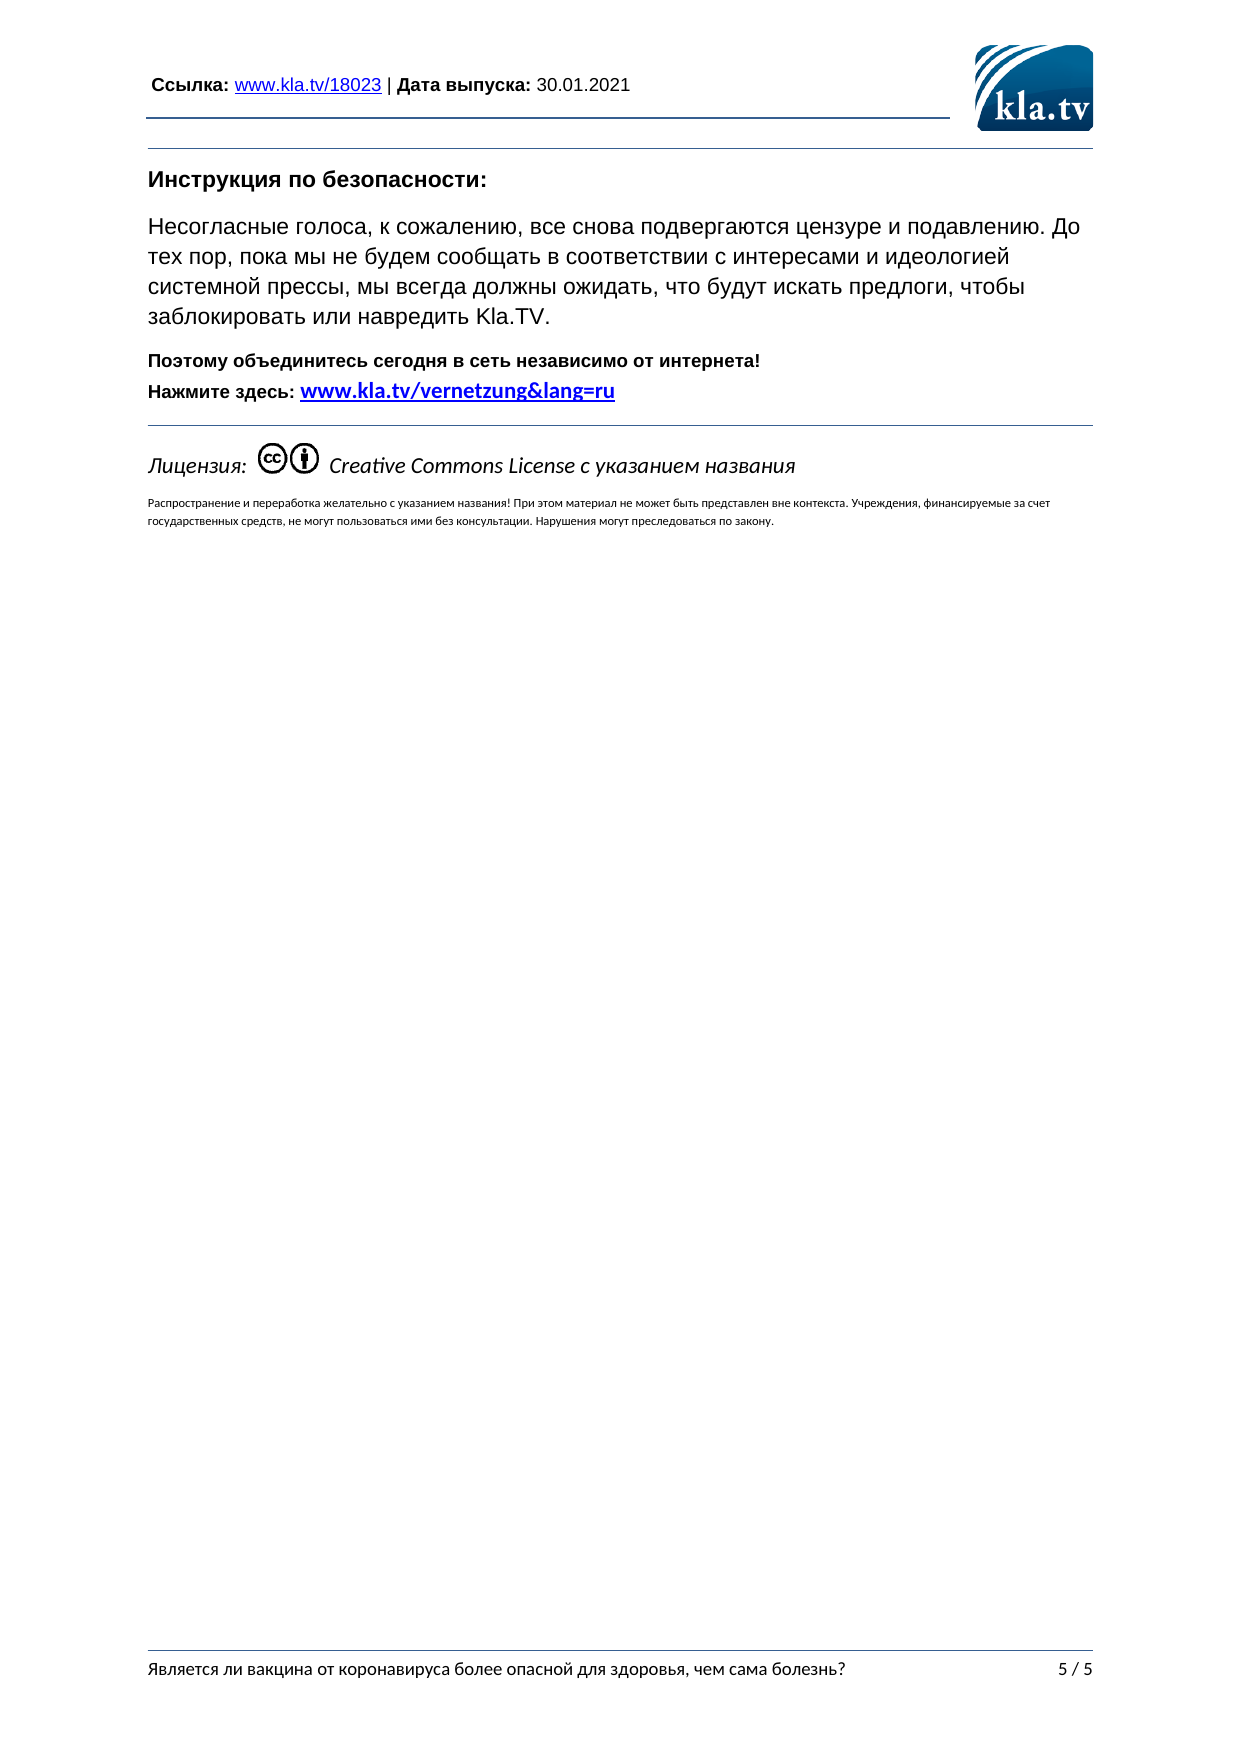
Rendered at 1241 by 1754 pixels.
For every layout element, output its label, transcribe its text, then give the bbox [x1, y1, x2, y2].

text Несогласные голоса, к сожалению, все снова подвергаются цензуре и подавлению. До тех пор, пока мы не будем сообщать в соответствии с интересами и идеологией системной прессы, мы всегда должны ожидать, что будут искать предлоги, чтобы заблокировать или навредить Kla.TV. [148, 213, 1093, 330]
text Распространение и переработка желательно с указанием названия! При этом материал не может быть представлен вне контекста. Учреждения, финансируемые за счет государственных средств, не могут пользоваться ими без консультации. Нарушения могут преследоваться по закону. [148, 496, 1093, 528]
text Инструкция по безопасности: [148, 149, 1093, 192]
text Лицензия: Creative Commons License с указанием названия [148, 426, 1093, 479]
text Поэтому объединитесь сегодня в сеть независимо от интернета! Нажмите здесь: www.kla.tv/vernetzung&lang=ru [148, 350, 1093, 404]
